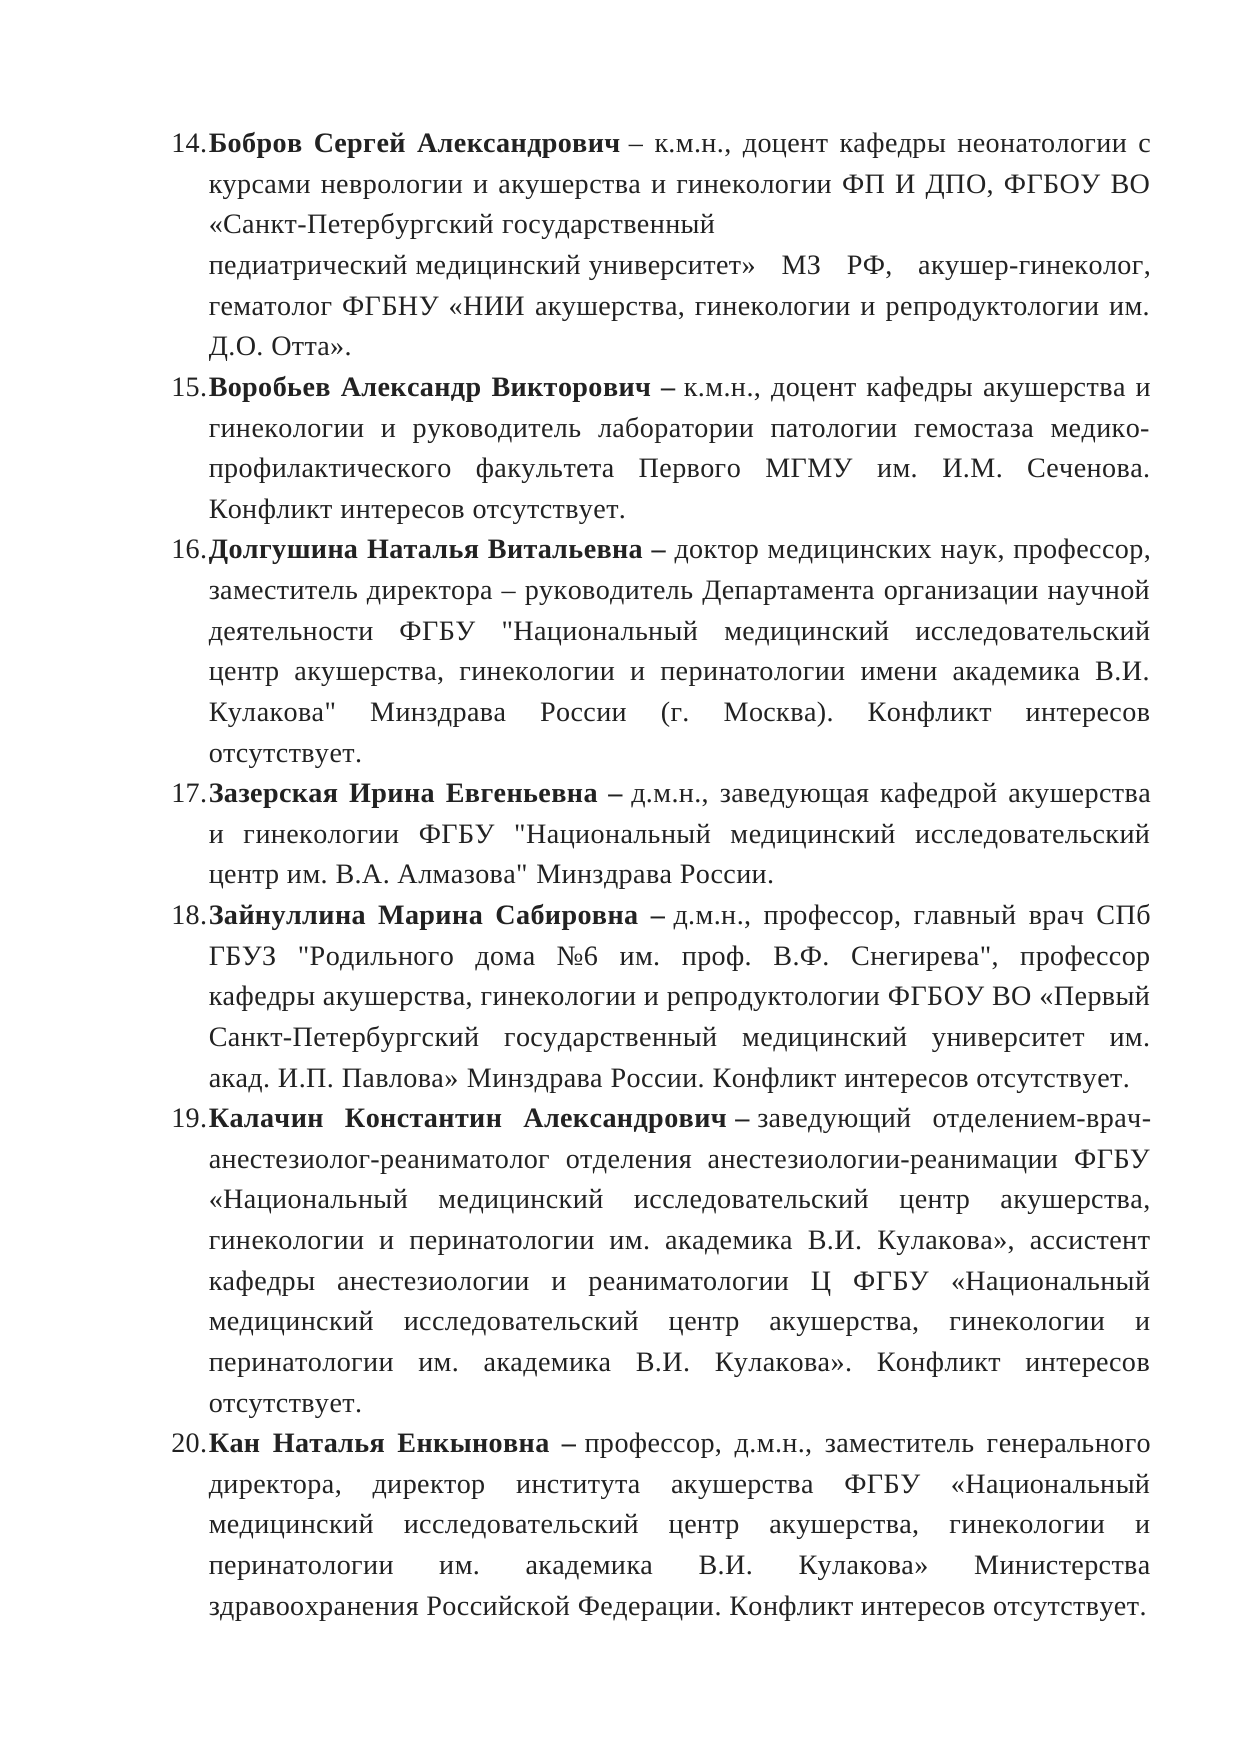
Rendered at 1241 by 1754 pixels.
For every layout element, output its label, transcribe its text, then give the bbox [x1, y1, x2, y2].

list Воробьев Александр Викторович – к.м.н., доцент кафедры акушерства и гинекологии и руководитель лаборатории патологии гемостаза медико-профилактического факультета Первого МГМУ им. И.М. Сеченова. Конфликт интересов отсутствует. [171, 362, 1152, 524]
list Бобров Сергей Александрович – к.м.н., доцент кафедры неонатологии с курсами неврологии и акушерства и гинекологии ФП И ДПО, ФГБОУ ВО «Санкт-Петербургский государственный педиатрический медицинский университет» МЗ РФ, акушер-гинеколог, гематолог ФГБНУ «НИИ акушерства, гинекологии и репродуктологии им. Д.О. Отта». [171, 118, 1152, 362]
list Зайнуллина Марина Сабировна – д.м.н., профессор, главный врач СПб ГБУЗ "Родильного дома №6 им. проф. В.Ф. Снегирева", профессор кафедры акушерства, гинекологии и репродуктологии ФГБОУ ВО «Первый Санкт-Петербургский государственный медицинский университет им. акад. И.П. Павлова» Минздрава России. Конфликт интересов отсутствует. [171, 890, 1152, 1093]
list Калачин Константин Александрович – заведующий отделением-врач-анестезиолог-реаниматолог отделения анестезиологии-реанимации ФГБУ «Национальный медицинский исследовательский центр акушерства, гинекологии и перинатологии им. академика В.И. Кулакова», ассистент кафедры анестезиологии и реаниматологии Ц ФГБУ «Национальный медицинский исследовательский центр акушерства, гинекологии и перинатологии им. академика В.И. Кулакова». Конфликт интересов отсутствует. [171, 1093, 1152, 1418]
list Долгушина Наталья Витальевна – доктор медицинских наук, профессор, заместитель директора – руководитель Департамента организации научной деятельности ФГБУ "Национальный медицинский исследовательский центр акушерства, гинекологии и перинатологии имени академика В.И. Кулакова" Минздрава России (г. Москва). Конфликт интересов отсутствует. [171, 524, 1152, 768]
list Зазерская Ирина Евгеньевна – д.м.н., заведующая кафедрой акушерства и гинекологии ФГБУ "Национальный медицинский исследовательский центр им. В.А. Алмазова" Минздрава России. [171, 768, 1152, 890]
list Кан Наталья Енкыновна – профессор, д.м.н., заместитель генерального директора, директор института акушерства ФГБУ «Национальный медицинский исследовательский центр акушерства, гинекологии и перинатологии им. академика В.И. Кулакова» Министерства здравоохранения Российской Федерации. Конфликт интересов отсутствует. [171, 1418, 1152, 1621]
